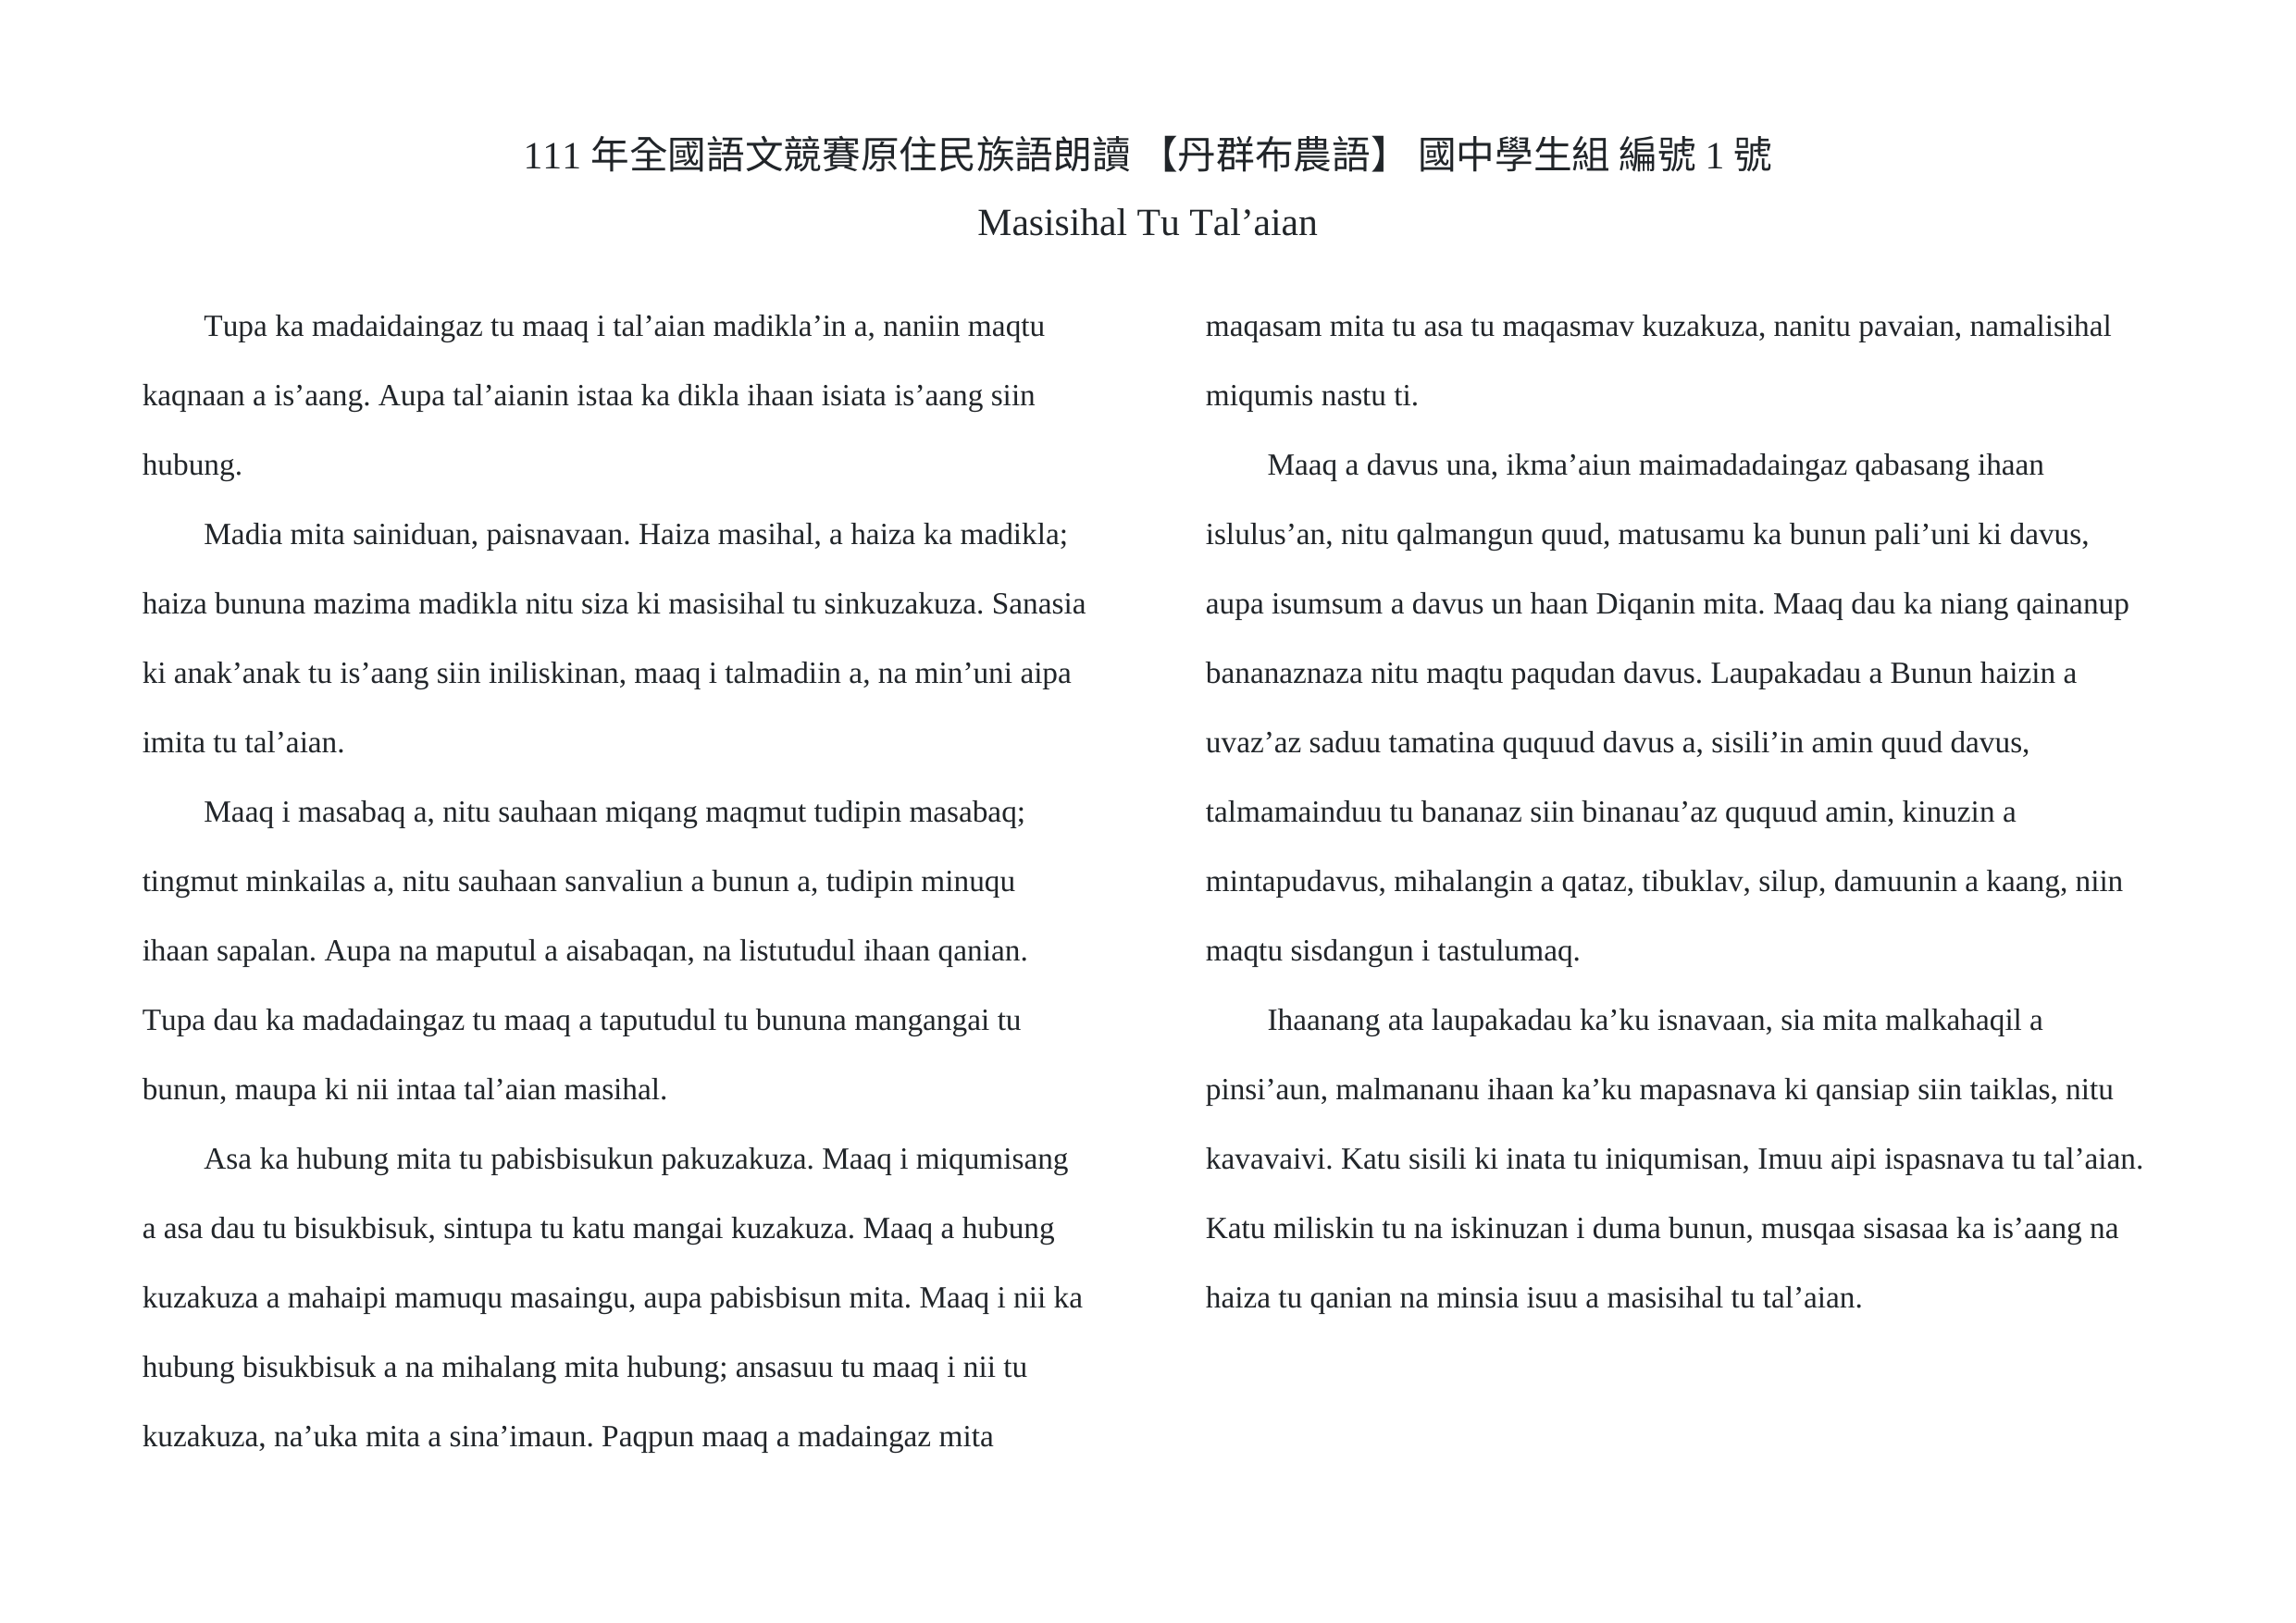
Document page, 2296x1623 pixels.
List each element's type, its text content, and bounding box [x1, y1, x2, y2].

text Maaq a davus una, ikma’aiun maimadadaingaz qabasang ihaan islulus’an, nitu qalmangun quud, matusamu ka bunun pali’uni ki davus, aupa isumsum a davus un haan Diqanin mita. Maaq dau ka niang qainanup bananaznaza nitu maqtu paqudan davus. Laupakadau a Bunun haizin a uvaz’az saduu tamatina ququud davus a, sisili’in amin quud davus, talmamainduu tu bananaz siin binanau’az ququud amin, kinuzin a mintapudavus, mihalangin a qataz, tibuklav, silup, damuunin a kaang, niin maqtu sisdangun i tastulumaq. [1206, 429, 2153, 985]
text Ihaanang ata laupakadau ka’ku isnavaan, sia mita malkahaqil a pinsi’aun, malmananu ihaan ka’ku mapasnava ki qansiap siin taiklas, nitu kavavaivi. Katu sisili ki inata tu iniqumisan, Imuu aipi ispasnava tu tal’aian. Katu miliskin tu na iskinuzan i duma bunun, musqaa sisasaa ka is’aang na haiza tu qanian na minsia isuu a masisihal tu tal’aian. [1206, 985, 2153, 1332]
text Masisihal Tu Tal’aian [142, 187, 2153, 256]
text Tupa ka madaidaingaz tu maaq i tal’aian madikla’in a, naniin maqtu kaqnaan a is’aang. Aupa tal’aianin istaa ka dikla ihaan isiata is’aang siin hubung. [142, 291, 1090, 499]
text Maaq i masabaq a, nitu sauhaan miqang maqmut tudipin masabaq; tingmut minkailas a, nitu sauhaan sanvaliun a bunun a, tudipin minuqu ihaan sapalan. Aupa na maputul a aisabaqan, na listutudul ihaan qanian. Tupa dau ka madadaingaz tu maaq a taputudul tu bununa mangangai tu bunun, maupa ki nii intaa tal’aian masihal. [142, 776, 1090, 1123]
text 111 年全國語文競賽原住民族語朗讀 【丹群布農語】 國中學生組 編號 1 號 [142, 118, 2153, 187]
text Asa ka hubung mita tu pabisbisukun pakuzakuza. Maaq i miqumisang a asa dau tu bisukbisuk, sintupa tu katu mangai kuzakuza. Maaq a hubung kuzakuza a mahaipi mamuqu masaingu, aupa pabisbisun mita. Maaq i nii ka hubung bisukbisuk a na mihalang mita hubung; ansasuu tu maaq i nii tu kuzakuza, na’uka mita a sina’imaun. Paqpun maaq a madaingaz mita maqasam mita tu asa tu maqasmav kuzakuza, nanitu pavaian, namalisihal miqumis nastu ti. [1206, 291, 2153, 429]
text Asa ka hubung mita tu pabisbisukun pakuzakuza. Maaq i miqumisang a asa dau tu bisukbisuk, sintupa tu katu mangai kuzakuza. Maaq a hubung kuzakuza a mahaipi mamuqu masaingu, aupa pabisbisun mita. Maaq i nii ka hubung bisukbisuk a na mihalang mita hubung; ansasuu tu maaq i nii tu kuzakuza, na’uka mita a sina’imaun. Paqpun maaq a madaingaz mita maqasam mita tu asa tu maqasmav kuzakuza, nanitu pavaian, namalisihal miqumis nastu ti. [142, 1123, 1090, 1470]
text Madia mita sainiduan, paisnavaan. Haiza masihal, a haiza ka madikla; haiza bununa mazima madikla nitu siza ki masisihal tu sinkuzakuza. Sanasia ki anak’anak tu is’aang siin iniliskinan, maaq i talmadiin a, na min’uni aipa imita tu tal’aian. [142, 499, 1090, 776]
